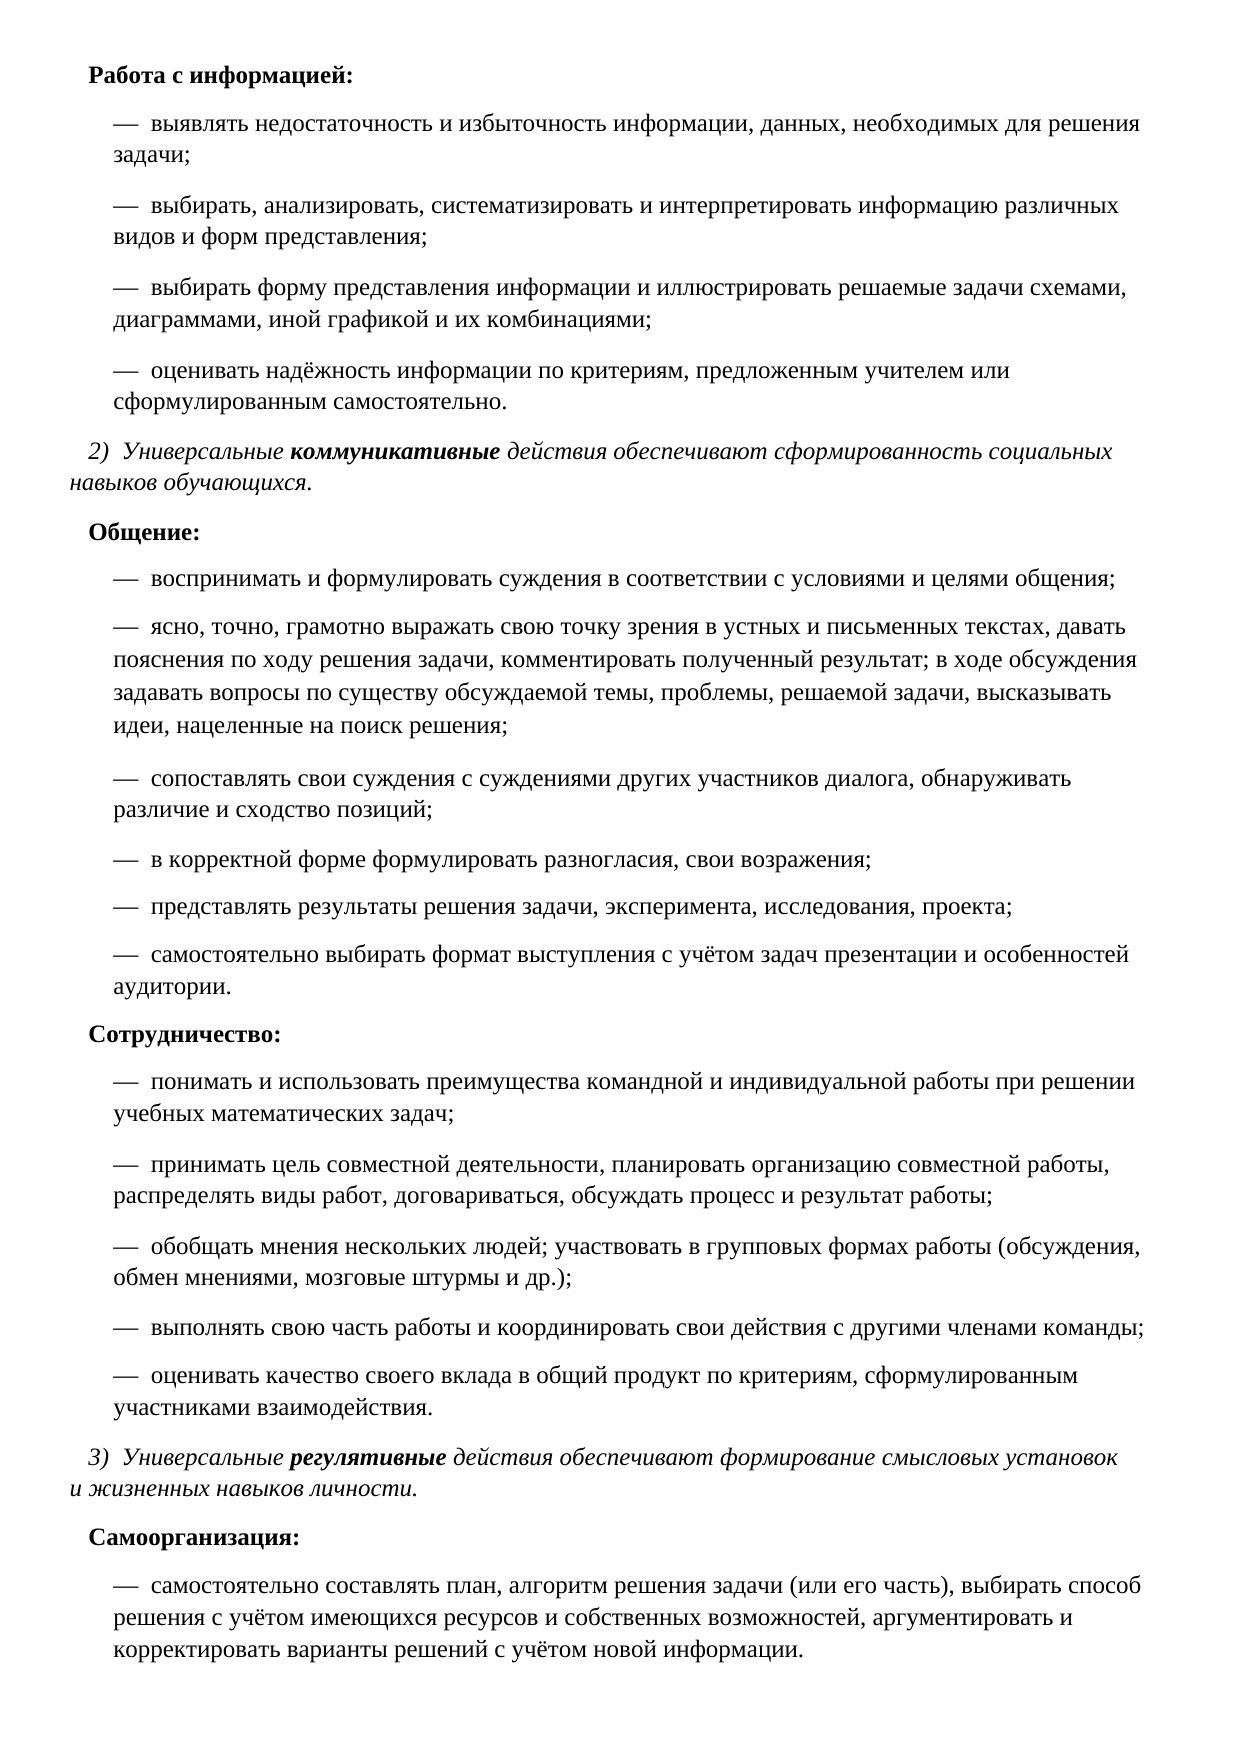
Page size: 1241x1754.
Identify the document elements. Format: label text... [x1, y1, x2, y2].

text — самостоятельно выбирать формат выступления с учётом задач презентации и особенностей аудитории. [113, 939, 1139, 999]
text — представлять результаты решения задачи, эксперимента, исследования, проекта; [113, 892, 1154, 920]
text — выбирать форму представления информации и иллюстрировать решаемые задачи схемами, диаграммами, иной графикой и их комбинациями; [113, 272, 1139, 332]
text Самоорганизация: [88, 1524, 1154, 1551]
text Работа с информацией: [88, 62, 1154, 89]
text Сотрудничество: [88, 1021, 1154, 1048]
text — понимать и использовать преимущества командной и индивидуальной работы при решении учебных математических задач; [113, 1066, 1139, 1126]
text — оценивать надёжность информации по критериям, предложенным учителем или сформулированным самостоятельно. [113, 355, 1019, 415]
text 3) Универсальные регулятивные действия обеспечивают формирование смысловых установок и жизненных навыков личности. [69, 1442, 1139, 1502]
text — самостоятельно составлять план, алгоритм решения задачи (или его часть), выбирать способ решения с учётом имеющихся ресурсов и собственных возможностей, аргументировать и корректировать варианты решений с учётом новой информации. [113, 1570, 1154, 1663]
text — принимать цель совместной деятельности, планировать организацию совместной работы, распределять виды работ, договариваться, обсуждать процесс и результат работы; [113, 1149, 1124, 1209]
text — обобщать мнения нескольких людей; участвовать в групповых формах работы (обсуждения, обмен мнениями, мозговые штурмы и др.); [113, 1231, 1154, 1291]
text — ясно, точно, грамотно выражать свою точку зрения в устных и письменных текстах, давать пояснения по ходу решения задачи, комментировать полученный результат; в ходе обсуждения задавать вопросы по существу обсуждаемой темы, проблемы, решаемой задачи, высказывать идеи, нацеленные на поиск решения; [113, 611, 1139, 739]
text — сопоставлять свои суждения с суждениями других участников диалога, обнаруживать различие и сходство позиций; [113, 763, 1079, 823]
text — воспринимать и формулировать суждения в соответствии с условиями и целями общения; [113, 564, 1154, 591]
text 2) Универсальные коммуникативные действия обеспечивают сформированность социальных навыков обучающихся. [69, 436, 1124, 496]
text — в корректной форме формулировать разногласия, свои возражения; [113, 845, 1154, 873]
text — выполнять свою часть работы и координировать свои действия с другими членами команды; [113, 1313, 1154, 1341]
text — оценивать качество своего вклада в общий продукт по критериям, сформулированным участниками взаимодействия. [113, 1361, 1094, 1421]
text — выбирать, анализировать, систематизировать и интерпретировать информацию различных видов и форм представления; [113, 190, 1124, 250]
text Общение: [88, 518, 1154, 546]
text — выявлять недостаточность и избыточность информации, данных, необходимых для решения задачи; [113, 108, 1154, 168]
